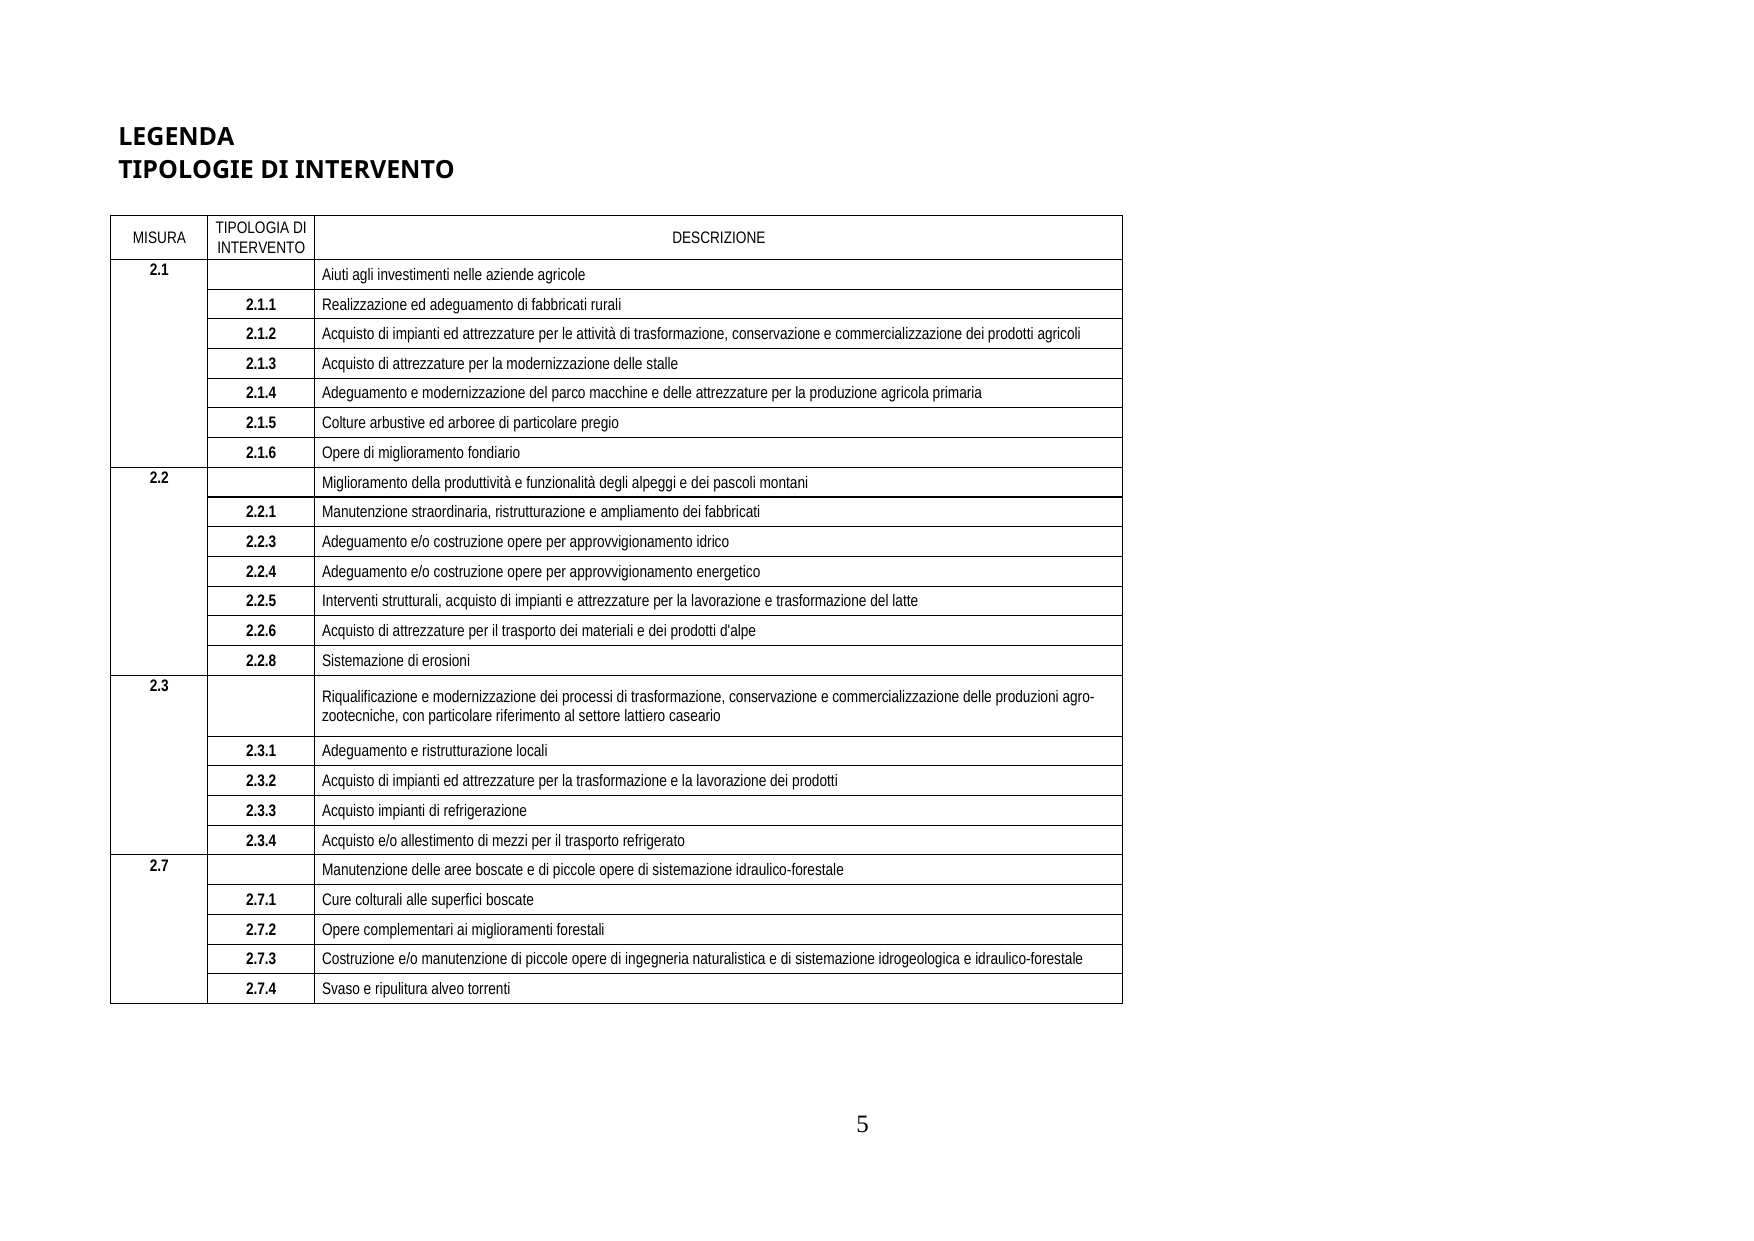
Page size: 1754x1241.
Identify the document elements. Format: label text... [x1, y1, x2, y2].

table_cell Acquisto di impianti ed attrezzature per le attività di trasformazione, conservazione e commercializzazione dei prodotti agricoli [315, 319, 1122, 348]
table_cell 2.1.1 [208, 290, 314, 318]
table_cell Colture arbustive ed arboree di particolare pregio [315, 408, 1122, 437]
table_cell 2.3.2 [208, 766, 314, 795]
table_cell 2.3.4 [208, 826, 314, 854]
text TIPOLOGIE DI INTERVENTO [118, 152, 1606, 186]
table_cell 2.7.2 [208, 915, 314, 943]
table_cell 2.1.5 [208, 408, 314, 437]
table_cell Costruzione e/o manutenzione di piccole opere di ingegneria naturalistica e di sistemazione idrogeologica e idraulico-forestale [315, 945, 1122, 973]
table_cell Opere complementari ai miglioramenti forestali [315, 915, 1122, 943]
table_cell Adeguamento e/o costruzione opere per approvvigionamento energetico [315, 557, 1122, 586]
table_cell 2.2.8 [208, 646, 314, 674]
table_cell 2.1 [111, 260, 207, 467]
table_cell Acquisto di impianti ed attrezzature per la trasformazione e la lavorazione dei prodotti [315, 766, 1122, 795]
table_cell 2.2.6 [208, 616, 314, 645]
table_header MISURA [111, 216, 207, 259]
table_cell 2.3.1 [208, 737, 314, 765]
table_cell 2.3 [111, 676, 207, 854]
table_cell Adeguamento e/o costruzione opere per approvvigionamento idrico [315, 527, 1122, 556]
table_cell [208, 468, 314, 496]
table_cell 2.1.3 [208, 349, 314, 378]
table_cell Riqualificazione e modernizzazione dei processi di trasformazione, conservazione e commercializzazione delle produzioni agro-zootecniche, con particolare riferimento al settore lattiero caseario [315, 676, 1122, 736]
table_cell Manutenzione delle aree boscate e di piccole opere di sistemazione idraulico-forestale [315, 855, 1122, 884]
table_cell Acquisto impianti di refrigerazione [315, 796, 1122, 824]
table_cell 2.1.4 [208, 379, 314, 407]
table_cell [208, 855, 314, 884]
table_cell 2.7 [111, 855, 207, 1003]
table_cell Manutenzione straordinaria, ristrutturazione e ampliamento dei fabbricati [315, 498, 1122, 526]
table_cell Realizzazione ed adeguamento di fabbricati rurali [315, 290, 1122, 318]
table_cell [208, 260, 314, 288]
table_cell 2.2.4 [208, 557, 314, 586]
table_cell Cure colturali alle superfici boscate [315, 885, 1122, 914]
table_cell Opere di miglioramento fondiario [315, 438, 1122, 467]
table_cell Acquisto e/o allestimento di mezzi per il trasporto refrigerato [315, 826, 1122, 854]
table_cell 2.7.3 [208, 945, 314, 973]
table_cell Miglioramento della produttività e funzionalità degli alpeggi e dei pascoli montani [315, 468, 1122, 496]
table_cell Adeguamento e modernizzazione del parco macchine e delle attrezzature per la produzione agricola primaria [315, 379, 1122, 407]
table_cell 2.1.2 [208, 319, 314, 348]
text NB: le domande ammesse a contributo dal 2008 della misura 2.8 non sono da considerarsi "aiuto di stato" perché svolte nell'esclusivo interesse pubblico LEGENDA [118, 118, 1606, 152]
table_cell 2.2.5 [208, 587, 314, 615]
table_header DESCRIZIONE [315, 216, 1122, 259]
table_cell 2.2 [111, 468, 207, 674]
table_cell 2.2.1 [208, 498, 314, 526]
table_header TIPOLOGIA DI INTERVENTO [208, 216, 314, 259]
table_cell Interventi strutturali, acquisto di impianti e attrezzature per la lavorazione e trasformazione del latte [315, 587, 1122, 615]
table_cell Aiuti agli investimenti nelle aziende agricole [315, 260, 1122, 288]
table_cell [208, 676, 314, 736]
table_cell Acquisto di attrezzature per la modernizzazione delle stalle [315, 349, 1122, 378]
table_cell 2.7.4 [208, 974, 314, 1003]
table_cell Adeguamento e ristrutturazione locali [315, 737, 1122, 765]
table_cell 2.7.1 [208, 885, 314, 914]
table_cell 2.1.6 [208, 438, 314, 467]
table_cell 2.3.3 [208, 796, 314, 824]
table_cell Sistemazione di erosioni [315, 646, 1122, 674]
table_cell 2.2.3 [208, 527, 314, 556]
table_cell Acquisto di attrezzature per il trasporto dei materiali e dei prodotti d'alpe [315, 616, 1122, 645]
table_cell Svaso e ripulitura alveo torrenti [315, 974, 1122, 1003]
